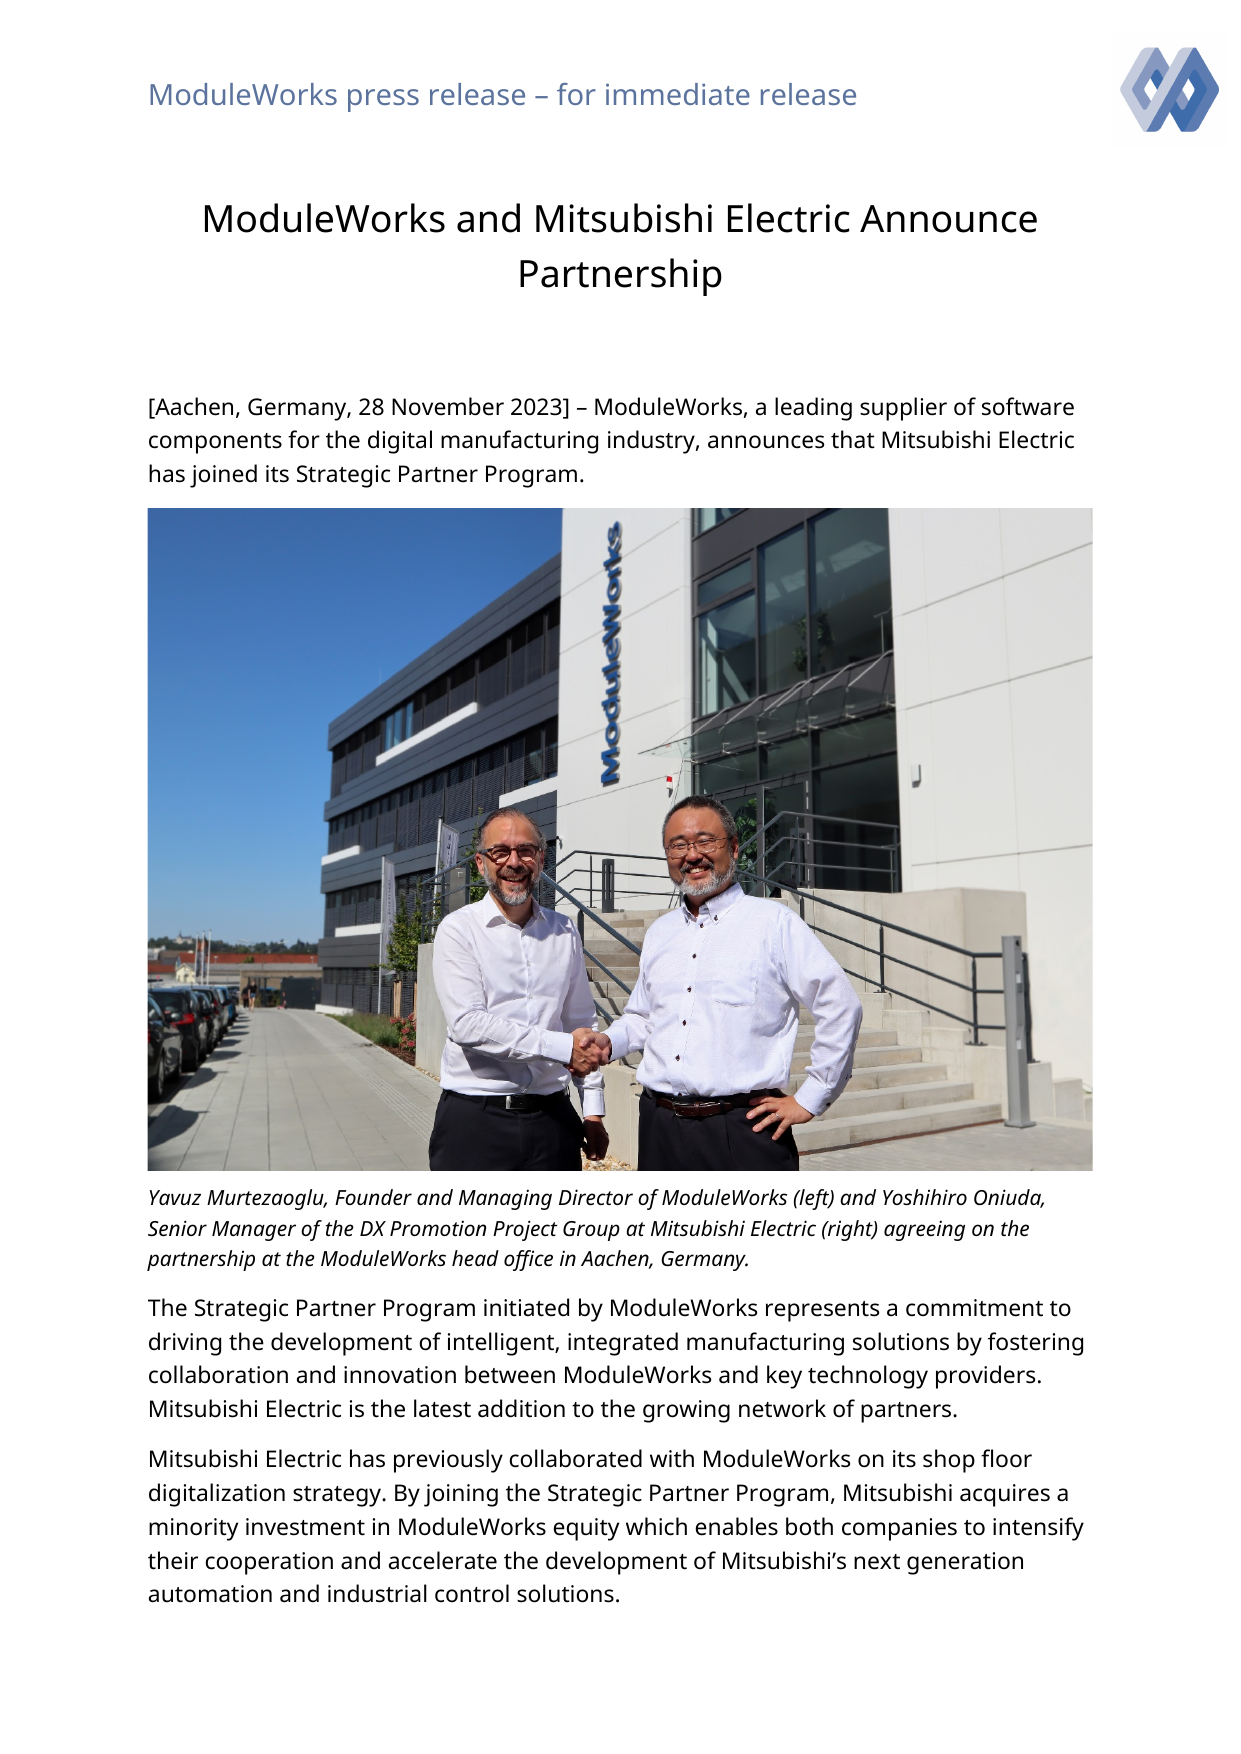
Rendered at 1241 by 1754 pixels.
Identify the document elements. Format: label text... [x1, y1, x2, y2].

picture [1111, 31, 1228, 148]
text ModuleWorks and Mitsubishi Electric Announce Partnership [148, 192, 1093, 298]
text [Aachen, Germany, 28 November 2023] – ModuleWorks, a leading supplier of software components for the digital manufacturing industry, announces that Mitsubishi Electric has joined its Strategic Partner Program. [148, 391, 1093, 489]
text Yavuz Murtezaoglu, Founder and Managing Director of ModuleWorks (left) and Yoshihiro Oniuda, Senior Manager of the DX Promotion Project Group at Mitsubishi Electric (right) agreeing on the partnership at the ModuleWorks head office in Aachen, Germany. [148, 1183, 1093, 1273]
text The Strategic Partner Program initiated by ModuleWorks represents a commitment to driving the development of intelligent, integrated manufacturing solutions by fostering collaboration and innovation between ModuleWorks and key technology providers. Mitsubishi Electric is the latest addition to the growing network of partners. [148, 1292, 1093, 1424]
picture [147, 508, 1093, 1171]
text Mitsubishi Electric has previously collaborated with ModuleWorks on its shop floor digitalization strategy. By joining the Strategic Partner Program, Mitsubishi acquires a minority investment in ModuleWorks equity which enables both companies to intensify their cooperation and accelerate the development of Mitsubishi’s next generation automation and industrial control solutions. [148, 1443, 1093, 1610]
